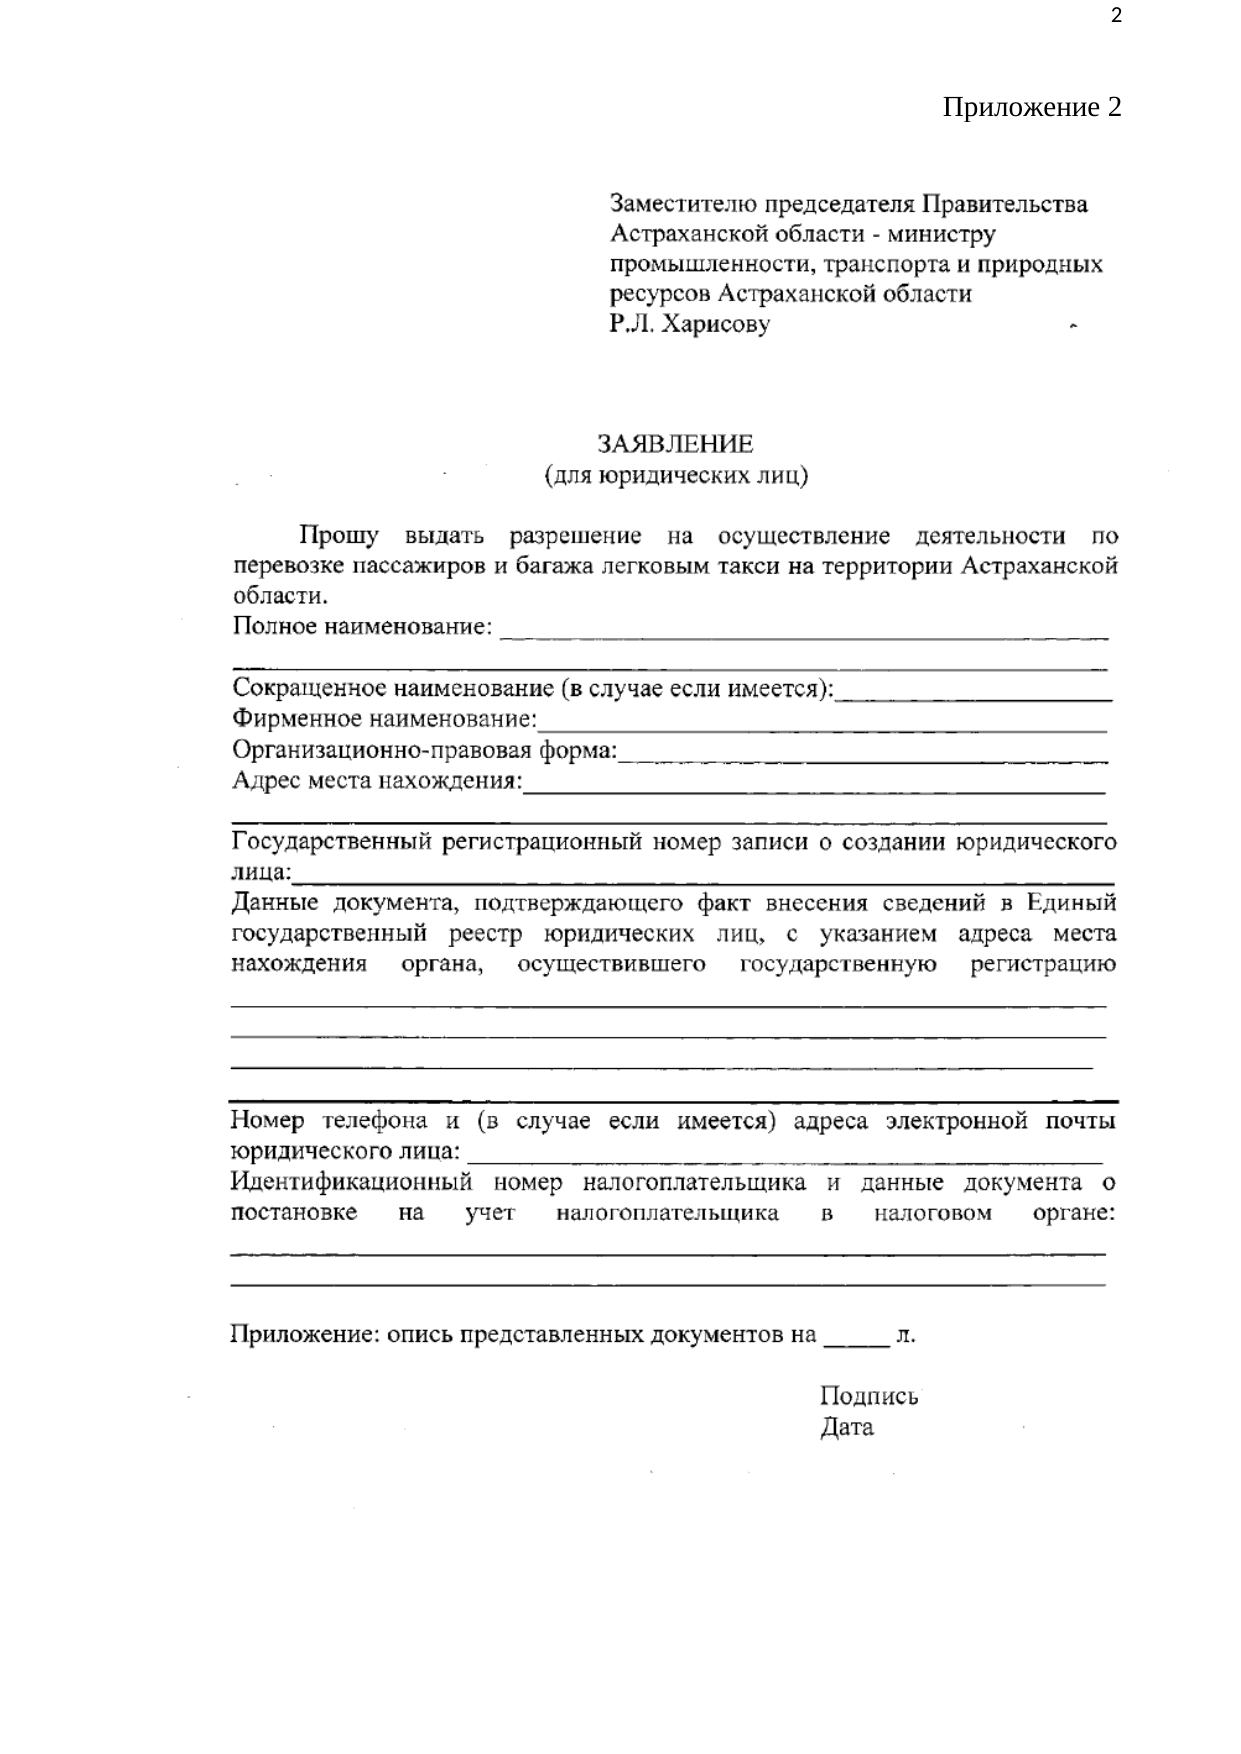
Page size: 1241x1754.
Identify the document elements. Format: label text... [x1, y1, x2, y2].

text Приложение 2 [118, 89, 1122, 122]
